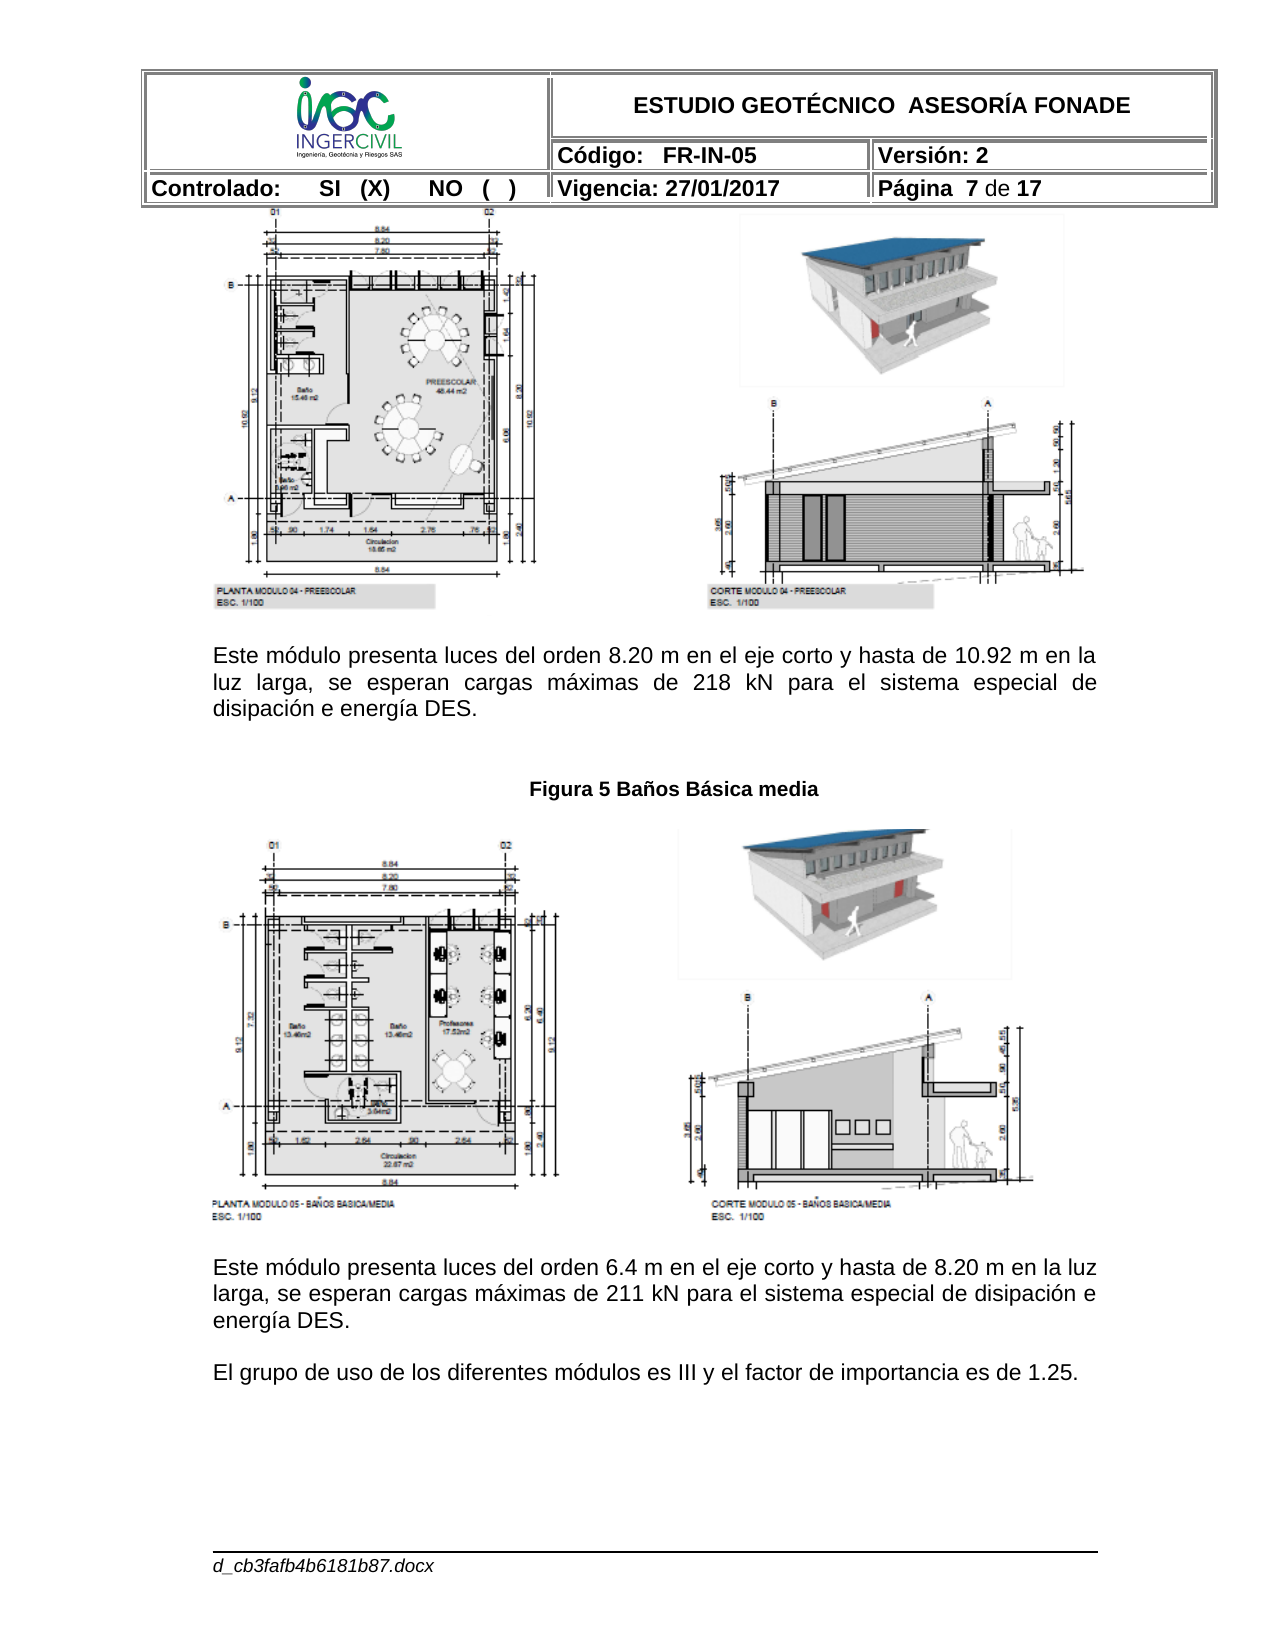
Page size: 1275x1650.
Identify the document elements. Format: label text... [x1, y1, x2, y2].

picture [287, 75, 407, 161]
text Este módulo presenta luces del orden 6.4 m en el eje corto y hasta de 8.20 m en la luz larga, se esperan cargas máximas de 211 kN para el sistema especial de disipación e energía DES. [213, 1254, 1098, 1333]
text El grupo de uso de los diferentes módulos es III y el factor de importancia es de 1.25. [213, 1359, 1098, 1386]
picture [212, 208, 1088, 616]
text Este módulo presenta luces del orden 8.20 m en el eje corto y hasta de 10.92 m en la luz larga, se esperan cargas máximas de 218 kN para el sistema especial de disipación e energía DES. [213, 642, 1098, 721]
picture [212, 829, 1061, 1228]
